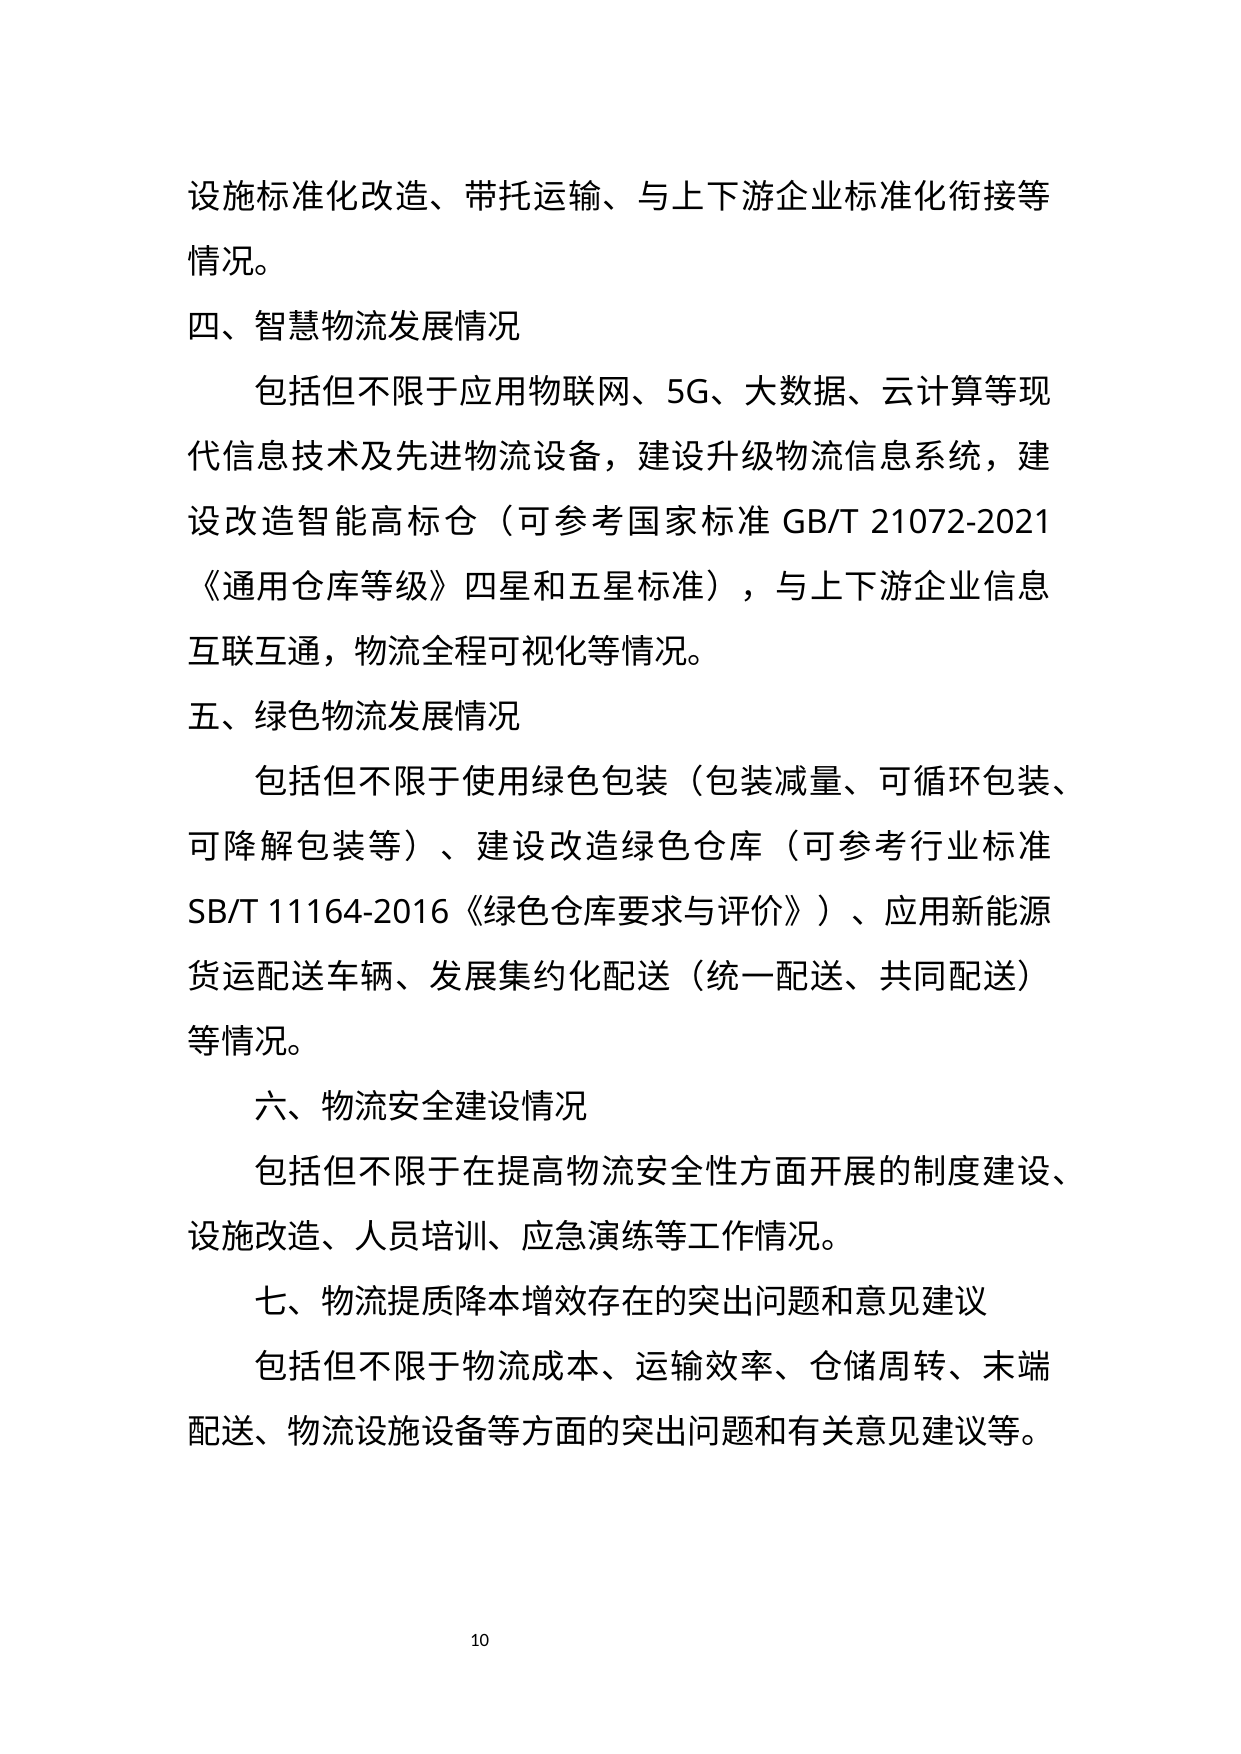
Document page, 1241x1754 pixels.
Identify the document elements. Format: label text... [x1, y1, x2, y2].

list 包括但不限于应用物联网、5G、大数据、云计算等现代信息技术及先进物流设备，建设升级物流信息系统，建设改造智能高标仓（可参考国家标准GB/T 21072-2021《通用仓库等级》四星和五星标准），与上下游企业信息互联互通，物流全程可视化等情况。 [187, 357, 1053, 682]
list 包括但不限于在提高物流安全性方面开展的制度建设、设施改造、人员培训、应急演练等工作情况。 [187, 1137, 1053, 1267]
list 包括但不限于物流成本、运输效率、仓储周转、末端配送、物流设施设备等方面的突出问题和有关意见建议等。 [187, 1332, 1053, 1462]
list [187, 162, 1053, 292]
list 绿色物流发展情况 [187, 682, 1053, 747]
list 包括但不限于使用绿色包装（包装减量、可循环包装、可降解包装等）、建设改造绿色仓库（可参考行业标准SB/T 11164-2016《绿色仓库要求与评价》）、应用新能源货运配送车辆、发展集约化配送（统一配送、共同配送）等情况。 [187, 747, 1053, 1072]
list 智慧物流发展情况 [187, 292, 1053, 357]
list 七、物流提质降本增效存在的突出问题和意见建议 [254, 1267, 1053, 1332]
list 六、物流安全建设情况 [187, 1072, 1053, 1137]
